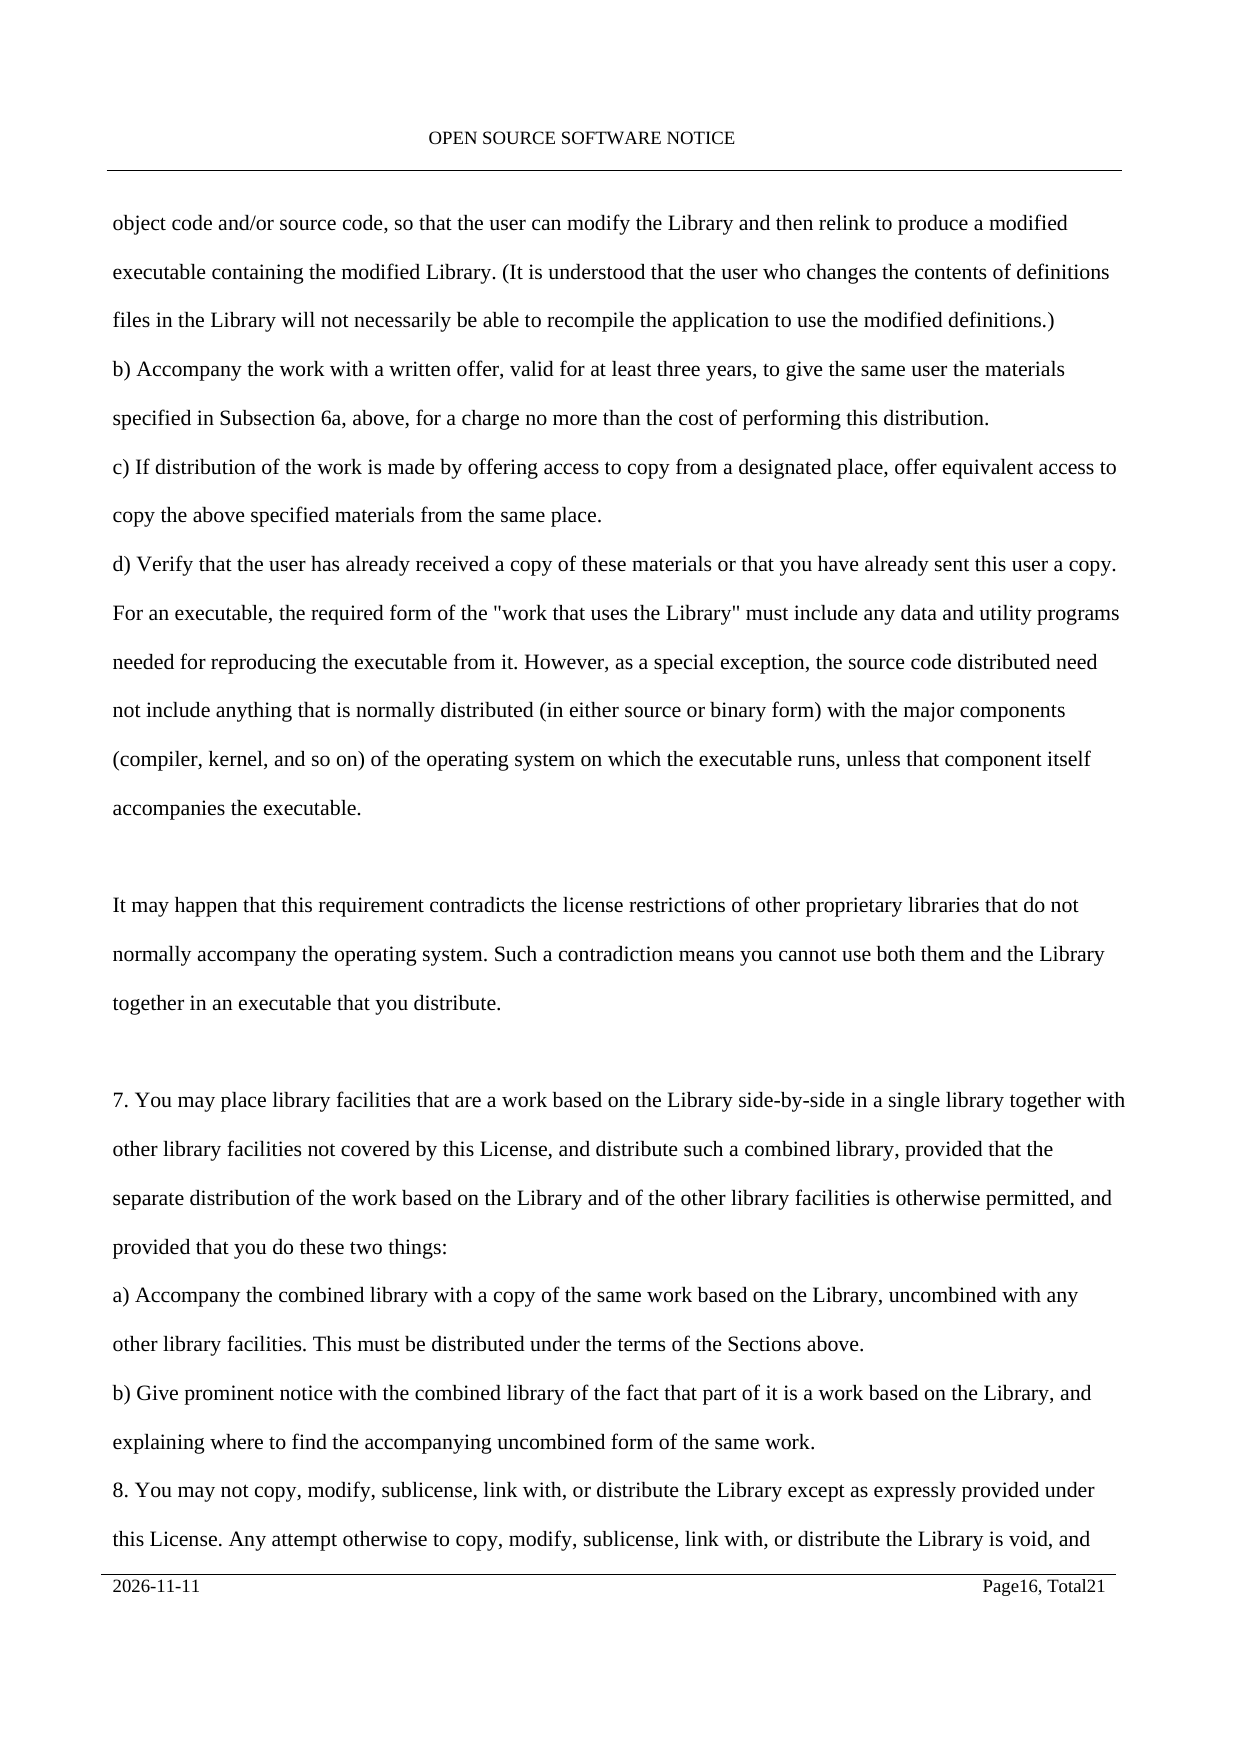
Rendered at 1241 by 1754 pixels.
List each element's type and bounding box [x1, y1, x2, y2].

text [112, 206, 1128, 1555]
